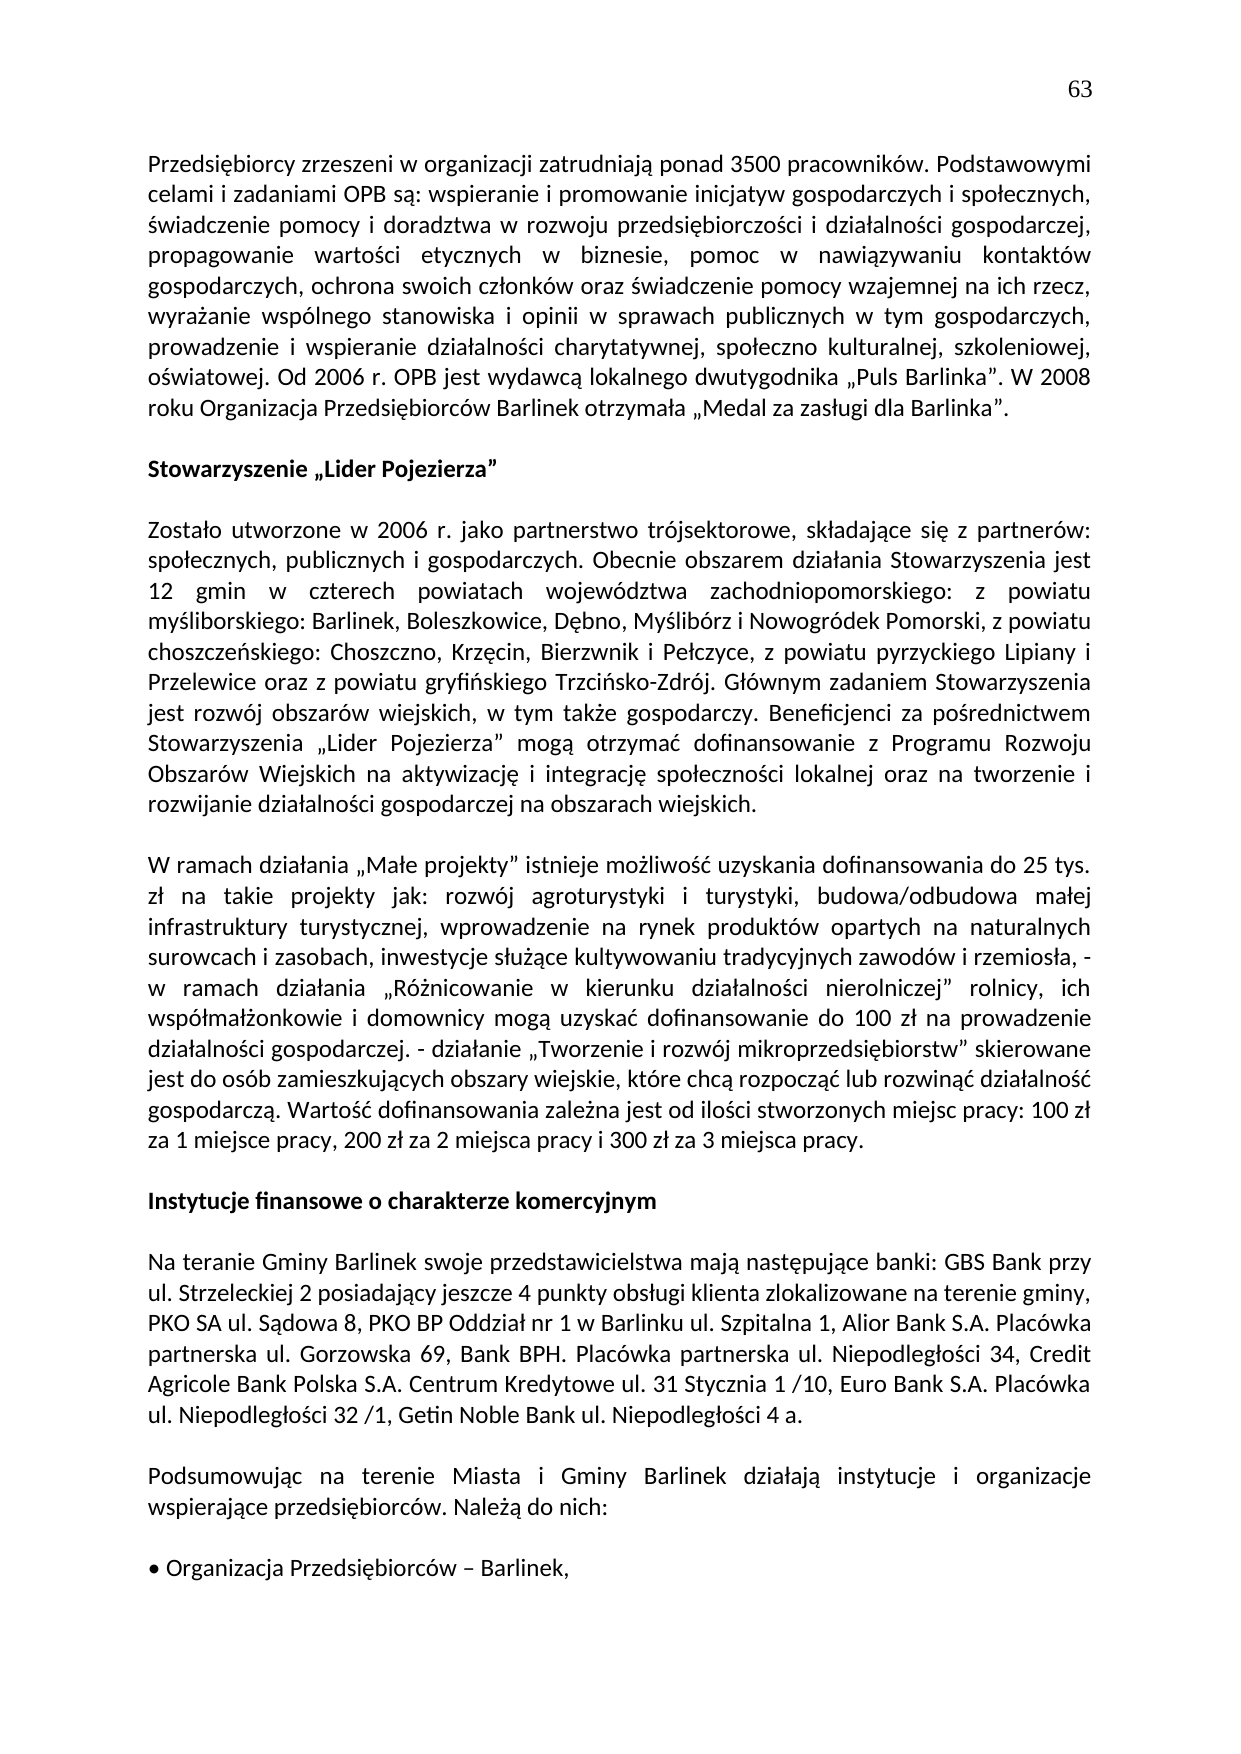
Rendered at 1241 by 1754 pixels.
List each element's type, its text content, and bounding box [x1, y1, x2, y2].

text Podsumowując na terenie Miasta i Gminy Barlinek działają instytucje i organizacje wspierające przedsiębiorców. Należą do nich: [148, 1460, 1092, 1521]
text • Organizacja Przedsiębiorców – Barlinek, [148, 1552, 1092, 1582]
text Przedsiębiorcy zrzeszeni w organizacji zatrudniają ponad 3500 pracowników. Podstawowymi celami i zadaniami OPB są: wspieranie i promowanie inicjatyw gospodarczych i społecznych, świadczenie pomocy i doradztwa w rozwoju przedsiębiorczości i działalności gospodarczej, propagowanie wartości etycznych w biznesie, pomoc w nawiązywaniu kontaktów gospodarczych, ochrona swoich członków oraz świadczenie pomocy wzajemnej na ich rzecz, wyrażanie wspólnego stanowiska i opinii w sprawach publicznych w tym gospodarczych, prowadzenie i wspieranie działalności charytatywnej, społeczno kulturalnej, szkoleniowej, oświatowej. Od 2006 r. OPB jest wydawcą lokalnego dwutygodnika „Puls Barlinka”. W 2008 roku Organizacja Przedsiębiorców Barlinek otrzymała „Medal za zasługi dla Barlinka”. [148, 148, 1092, 422]
text Stowarzyszenie „Lider Pojezierza” [148, 453, 1092, 483]
text Zostało utworzone w 2006 r. jako partnerstwo trójsektorowe, składające się z partnerów: społecznych, publicznych i gospodarczych. Obecnie obszarem działania Stowarzyszenia jest 12 gmin w czterech powiatach województwa zachodniopomorskiego: z powiatu myśliborskiego: Barlinek, Boleszkowice, Dębno, Myślibórz i Nowogródek Pomorski, z powiatu choszczeńskiego: Choszczno, Krzęcin, Bierzwnik i Pełczyce, z powiatu pyrzyckiego Lipiany i Przelewice oraz z powiatu gryfińskiego Trzcińsko-Zdrój. Głównym zadaniem Stowarzyszenia jest rozwój obszarów wiejskich, w tym także gospodarczy. Beneficjenci za pośrednictwem Stowarzyszenia „Lider Pojezierza” mogą otrzymać dofinansowanie z Programu Rozwoju Obszarów Wiejskich na aktywizację i integrację społeczności lokalnej oraz na tworzenie i rozwijanie działalności gospodarczej na obszarach wiejskich. [148, 514, 1092, 819]
text Instytucje finansowe o charakterze komercyjnym [148, 1185, 1092, 1216]
text W ramach działania „Małe projekty” istnieje możliwość uzyskania dofinansowania do 25 tys. zł na takie projekty jak: rozwój agroturystyki i turystyki, budowa/odbudowa małej infrastruktury turystycznej, wprowadzenie na rynek produktów opartych na naturalnych surowcach i zasobach, inwestycje służące kultywowaniu tradycyjnych zawodów i rzemiosła, - w ramach działania „Różnicowanie w kierunku działalności nierolniczej” rolnicy, ich współmałżonkowie i domownicy mogą uzyskać dofinansowanie do 100 zł na prowadzenie działalności gospodarczej. - działanie „Tworzenie i rozwój mikroprzedsiębiorstw” skierowane jest do osób zamieszkujących obszary wiejskie, które chcą rozpocząć lub rozwinąć działalność gospodarczą. Wartość dofinansowania zależna jest od ilości stworzonych miejsc pracy: 100 zł za 1 miejsce pracy, 200 zł za 2 miejsca pracy i 300 zł za 3 miejsca pracy. [148, 850, 1092, 1155]
text Na teranie Gminy Barlinek swoje przedstawicielstwa mają następujące banki: GBS Bank przy ul. Strzeleckiej 2 posiadający jeszcze 4 punkty obsługi klienta zlokalizowane na terenie gminy, PKO SA ul. Sądowa 8, PKO BP Oddział nr 1 w Barlinku ul. Szpitalna 1, Alior Bank S.A. Placówka partnerska ul. Gorzowska 69, Bank BPH. Placówka partnerska ul. Niepodległości 34, Credit Agricole Bank Polska S.A. Centrum Kredytowe ul. 31 Stycznia 1 /10, Euro Bank S.A. Placówka ul. Niepodległości 32 /1, Getin Noble Bank ul. Niepodległości 4 a. [148, 1246, 1092, 1429]
